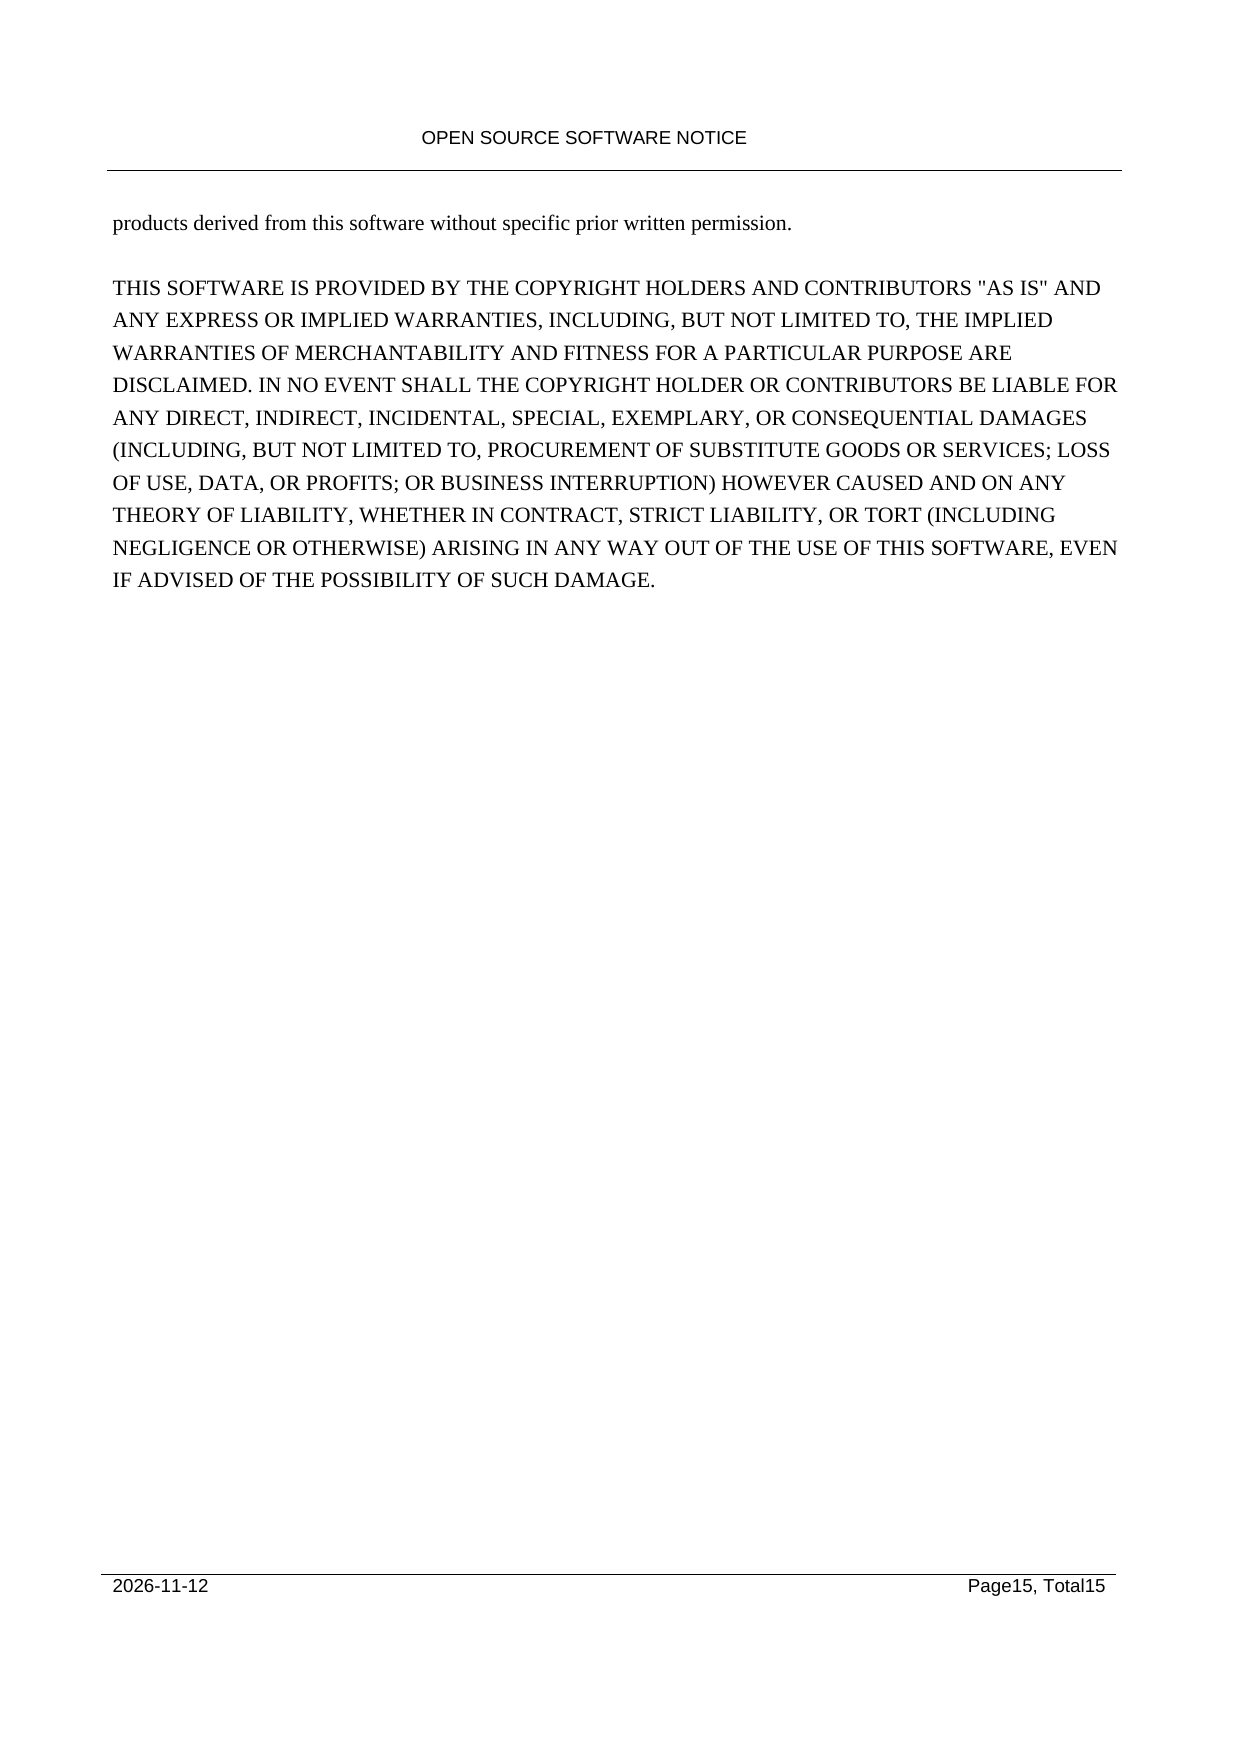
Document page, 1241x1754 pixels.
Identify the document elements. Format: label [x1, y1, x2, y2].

text [112, 206, 1128, 629]
